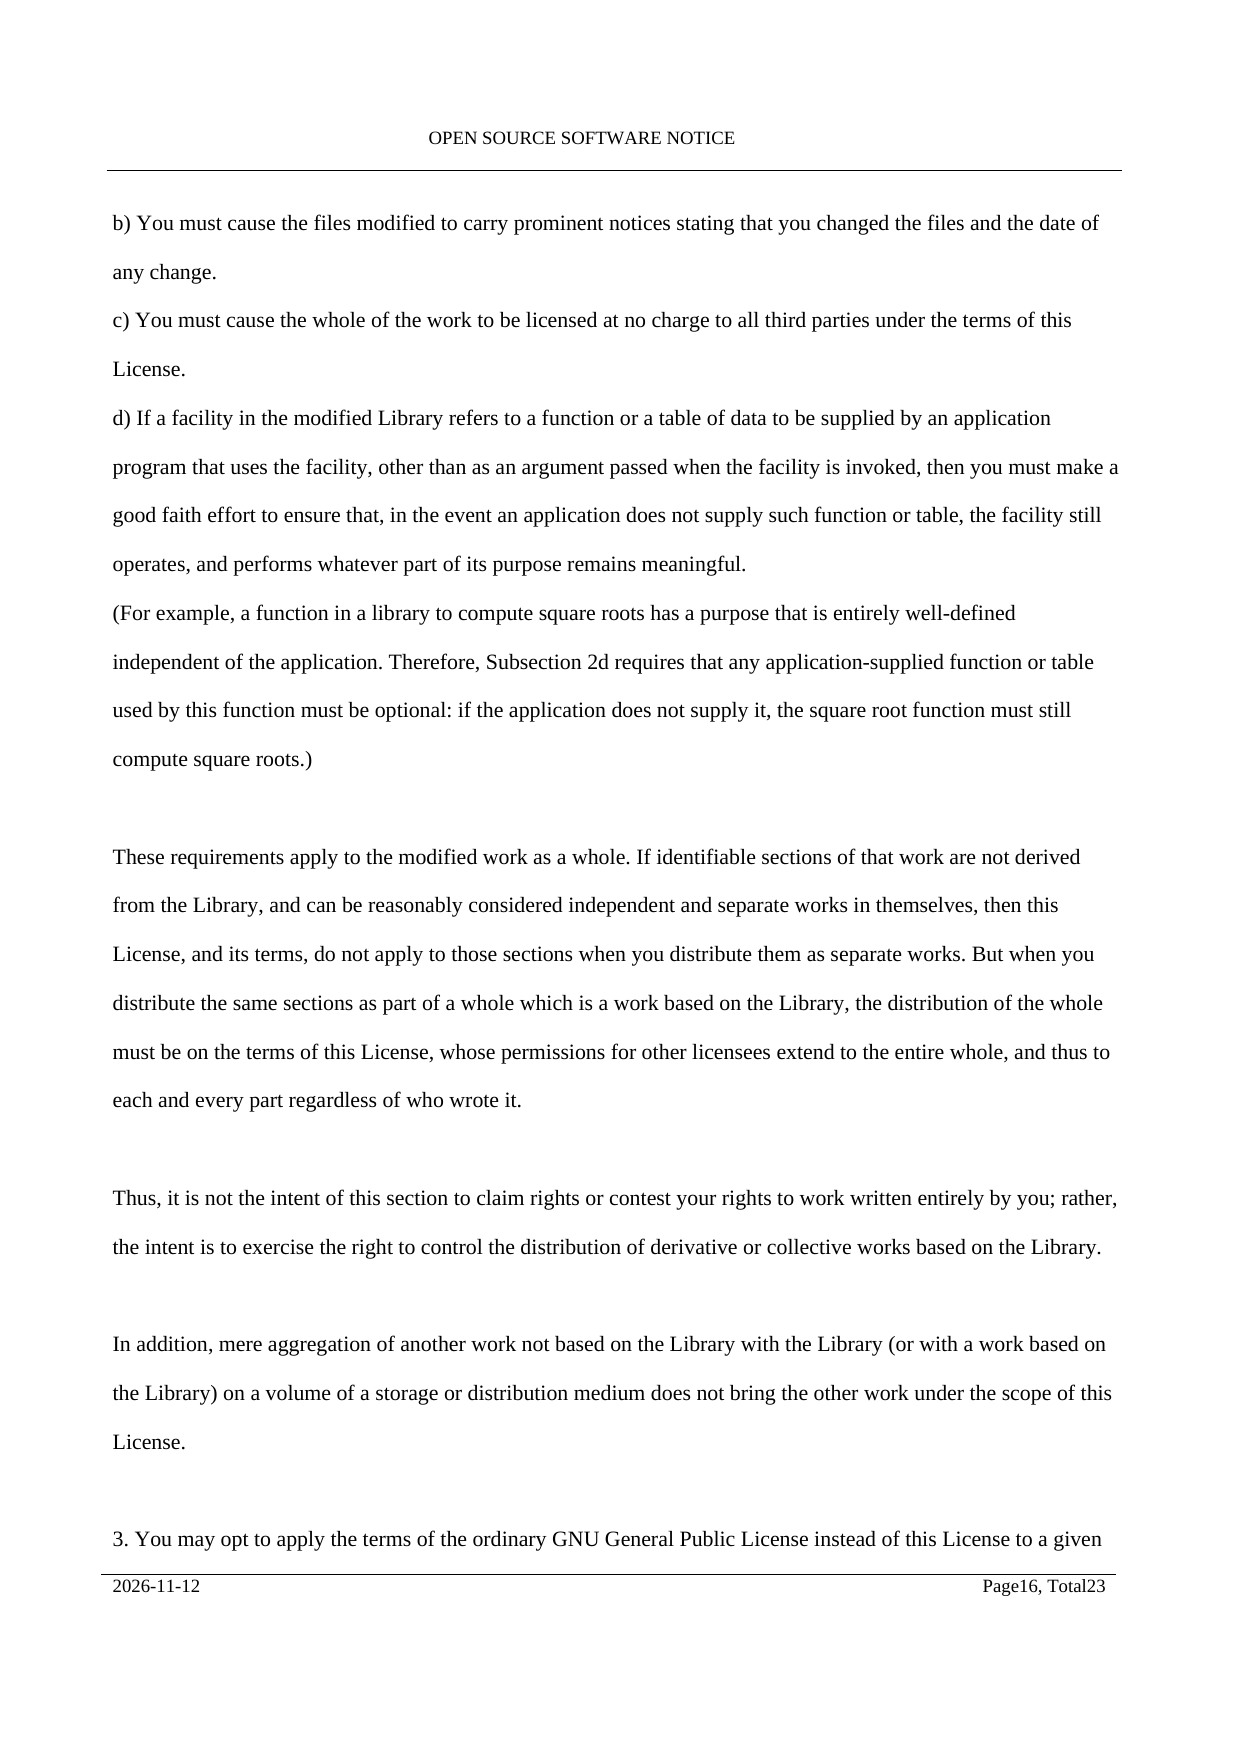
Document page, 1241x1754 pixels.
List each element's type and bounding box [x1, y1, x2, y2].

text [112, 206, 1128, 1555]
